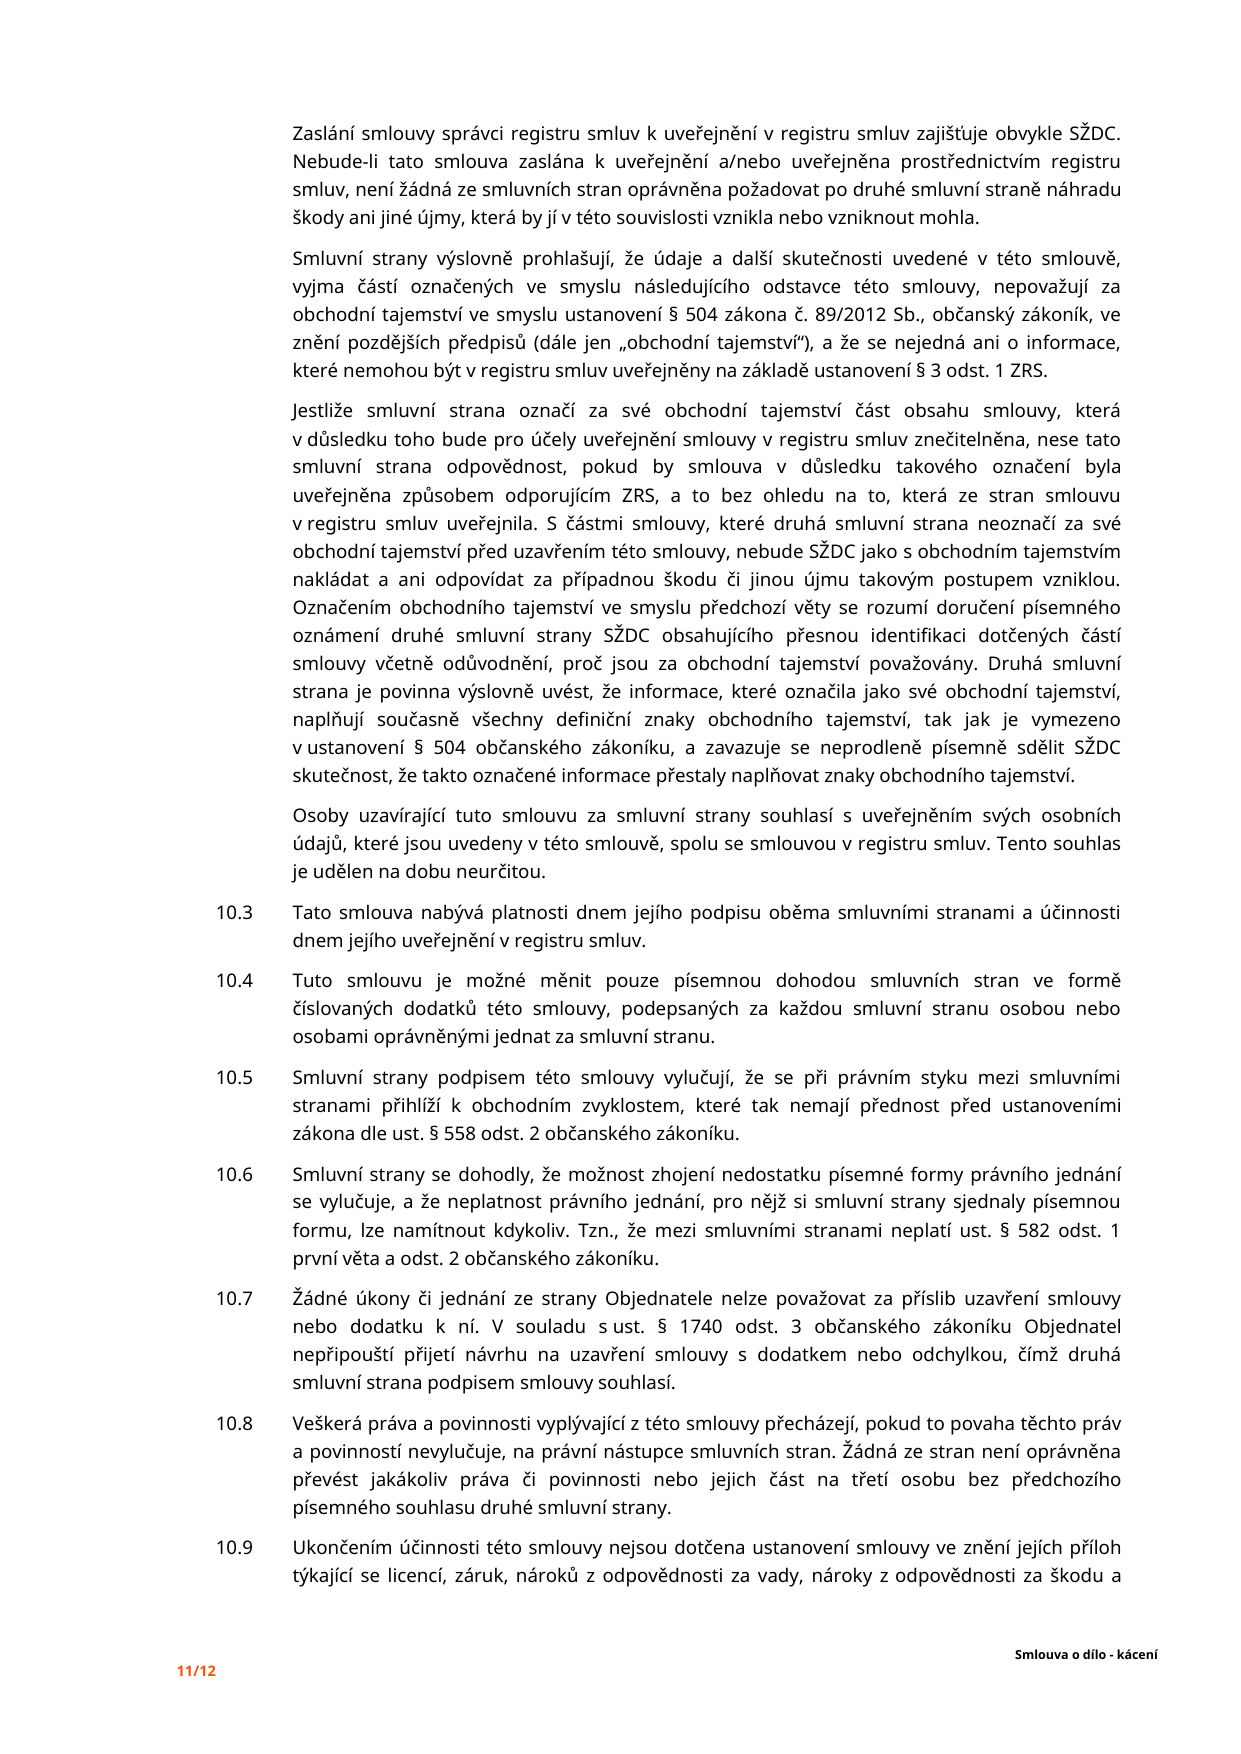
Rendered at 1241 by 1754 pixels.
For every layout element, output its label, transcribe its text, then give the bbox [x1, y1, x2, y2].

text Smluvní strany se dohodly, že možnost zhojení nedostatku písemné formy právního jednání se vylučuje, a že neplatnost právního jednání, pro nějž si smluvní strany sjednaly písemnou formu, lze namítnout kdykoliv. Tzn., že mezi smluvními stranami neplatí ust. § 582 odst. 1 první věta a odst. 2 občanského zákoníku. [216, 1161, 1122, 1270]
text Žádné úkony či jednání ze strany Objednatele nelze považovat za příslib uzavření smlouvy nebo dodatku k ní. V souladu s ust. § 1740 odst. 3 občanského zákoníku Objednatel nepřipouští přijetí návrhu na uzavření smlouvy s dodatkem nebo odchylkou, čímž druhá smluvní strana podpisem smlouvy souhlasí. [216, 1285, 1122, 1395]
list Jestliže smluvní strana označí za své obchodní tajemství část obsahu smlouvy, která v důsledku toho bude pro účely uveřejnění smlouvy v registru smluv znečitelněna, nese tato smluvní strana odpovědnost, pokud by smlouva v důsledku takového označení byla uveřejněna způsobem odporujícím ZRS, a to bez ohledu na to, která ze stran smlouvu v registru smluv uveřejnila. S částmi smlouvy, které druhá smluvní strana neoznačí za své obchodní tajemství před uzavřením této smlouvy, nebude SŽDC jako s obchodním tajemstvím nakládat a ani odpovídat za případnou škodu či jinou újmu takovým postupem vzniklou. Označením obchodního tajemství ve smyslu předchozí věty se rozumí doručení písemného oznámení druhé smluvní strany SŽDC obsahujícího přesnou identifikaci dotčených částí smlouvy včetně odůvodnění, proč jsou za obchodní tajemství považovány. Druhá smluvní strana je povinna výslovně uvést, že informace, které označila jako své obchodní tajemství, naplňují současně všechny definiční znaky obchodního tajemství, tak jak je vymezeno v ustanovení § 504 občanského zákoníku, a zavazuje se neprodleně písemně sdělit SŽDC skutečnost, že takto označené informace přestaly naplňovat znaky obchodního tajemství. [292, 398, 1122, 788]
list Osoby uzavírající tuto smlouvu za smluvní strany souhlasí s uveřejněním svých osobních údajů, které jsou uvedeny v této smlouvě, spolu se smlouvou v registru smluv. Tento souhlas je udělen na dobu neurčitou. [292, 803, 1122, 884]
list Smluvní strany výslovně prohlašují, že údaje a další skutečnosti uvedené v této smlouvě, vyjma částí označených ve smyslu následujícího odstavce této smlouvy, nepovažují za obchodní tajemství ve smyslu ustanovení § 504 zákona č. 89/2012 Sb., občanský zákoník, ve znění pozdějších předpisů (dále jen „obchodní tajemství“), a že se nejedná ani o informace, které nemohou být v registru smluv uveřejněny na základě ustanovení § 3 odst. 1 ZRS. [292, 245, 1122, 383]
text Smluvní strany podpisem této smlouvy vylučují, že se při právním styku mezi smluvními stranami přihlíží k obchodním zvyklostem, které tak nemají přednost před ustanoveními zákona dle ust. § 558 odst. 2 občanského zákoníku. [216, 1064, 1122, 1146]
text Tuto smlouvu je možné měnit pouze písemnou dohodou smluvních stran ve formě číslovaných dodatků této smlouvy, podepsaných za každou smluvní stranu osobou nebo osobami oprávněnými jednat za smluvní stranu. [216, 968, 1122, 1049]
text Tato smlouva nabývá platnosti dnem jejího podpisu oběma smluvními stranami a účinnosti dnem jejího uveřejnění v registru smluv. [216, 899, 1122, 953]
list Zaslání smlouvy správci registru smluv k uveřejnění v registru smluv zajišťuje obvykle SŽDC. Nebude-li tato smlouva zaslána k uveřejnění a/nebo uveřejněna prostřednictvím registru smluv, není žádná ze smluvních stran oprávněna požadovat po druhé smluvní straně náhradu škody ani jiné újmy, která by jí v této souvislosti vznikla nebo vzniknout mohla. [292, 121, 1122, 230]
text Veškerá práva a povinnosti vyplývající z této smlouvy přecházejí, pokud to povaha těchto práv a povinností nevylučuje, na právní nástupce smluvních stran. Žádná ze stran není oprávněna převést jakákoliv práva či povinnosti nebo jejich část na třetí osobu bez předchozího písemného souhlasu druhé smluvní strany. [216, 1410, 1122, 1519]
